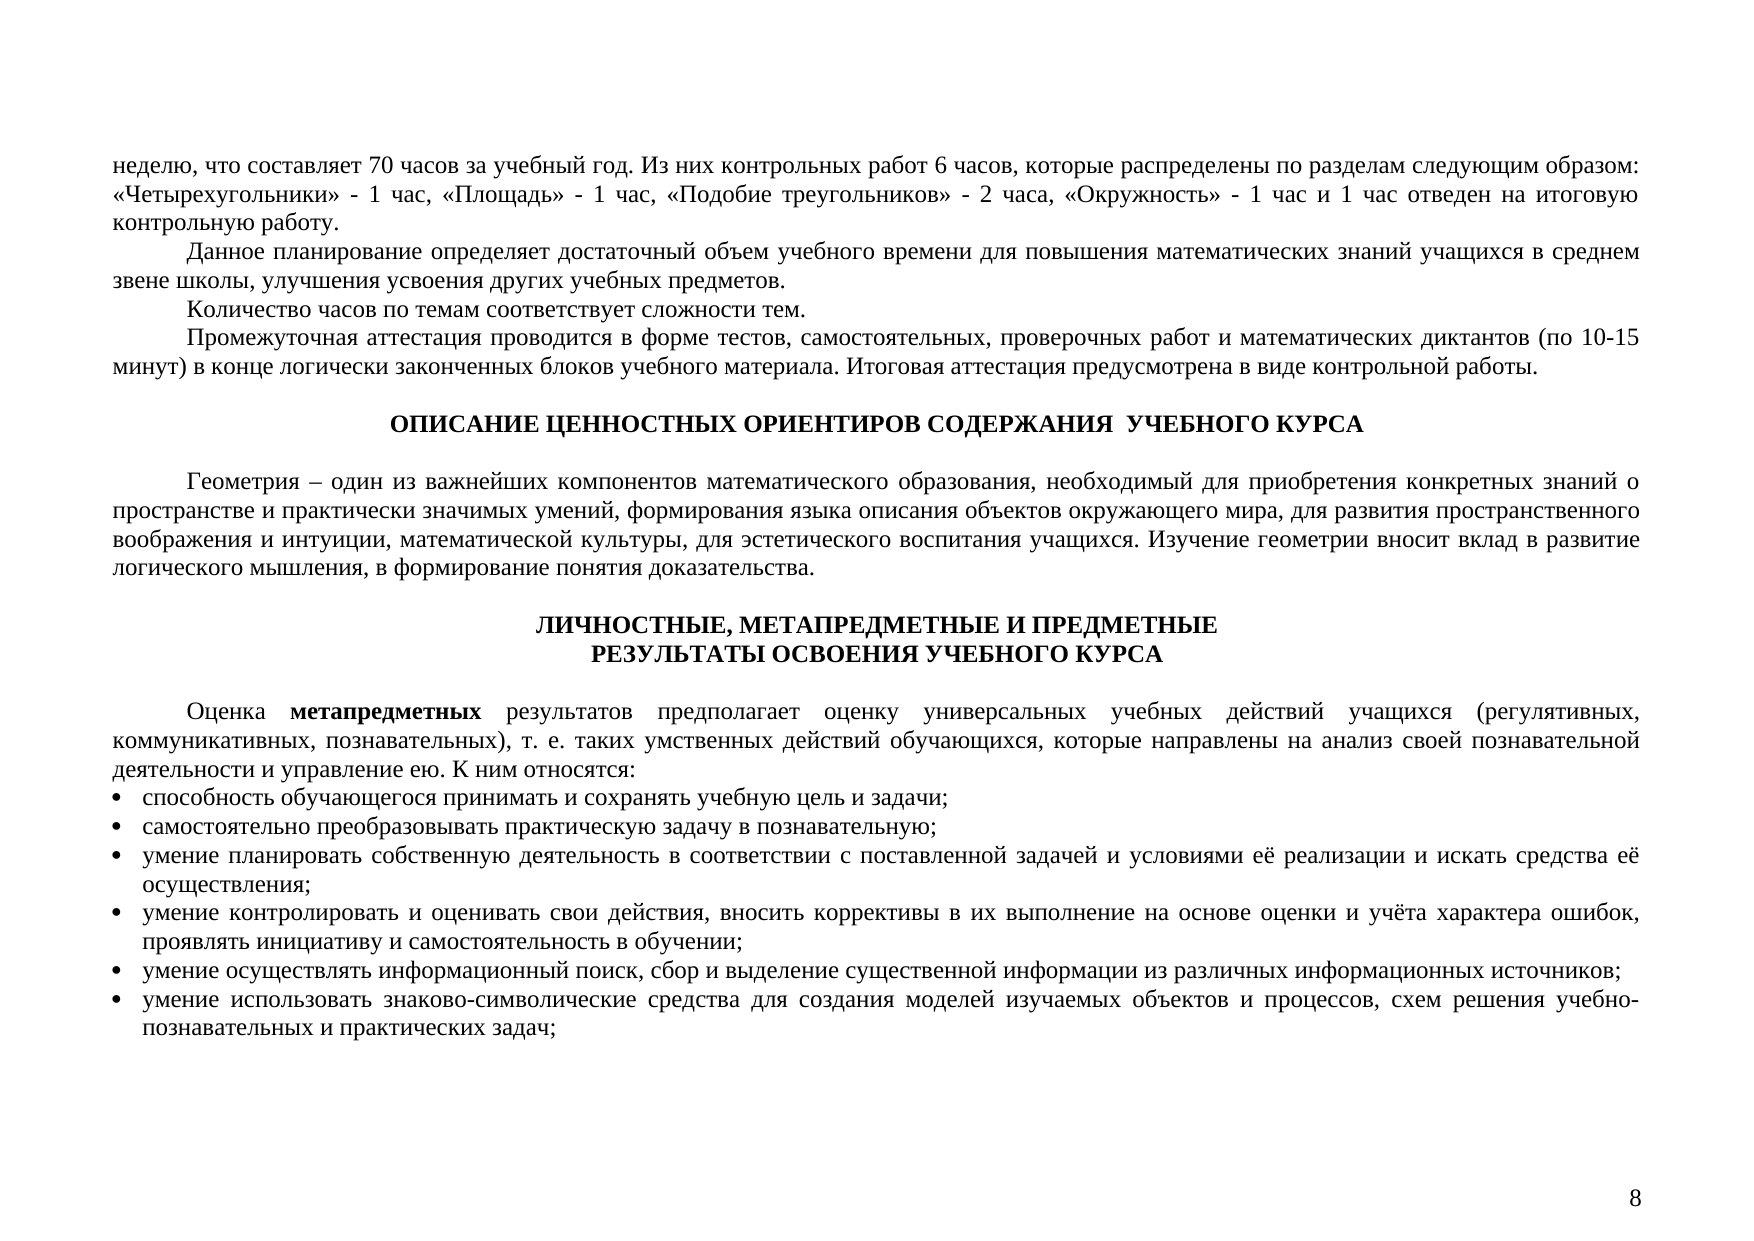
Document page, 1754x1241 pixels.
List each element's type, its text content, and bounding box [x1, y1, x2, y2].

list умение осуществлять информационный поиск, сбор и выделение существенной информации из различных информационных источников; [112, 955, 1641, 984]
text Геометрия – один из важнейших компонентов математического образования, необходимый для приобретения конкретных знаний о пространстве и практически значимых умений, формирования языка описания объектов окружающего мира, для развития пространственного воображения и интуиции, математической культуры, для эстетического воспитания учащихся. Изучение геометрии вносит вклад в развитие логического мышления, в формирование понятия доказательства. [112, 466, 1641, 581]
text Количество часов по темам соответствует сложности тем. [112, 294, 1641, 322]
list способность обучающегося принимать и сохранять учебную цель и задачи; [112, 782, 1641, 811]
text ОПИСАНИЕ ЦЕННОСТНЫХ ОРИЕНТИРОВ СОДЕРЖАНИЯ УЧЕБНОГО КУРСА [112, 409, 1641, 437]
text РЕЗУЛЬТАТЫ ОСВОЕНИЯ УЧЕБНОГО КУРСА [112, 639, 1641, 667]
text Промежуточная аттестация проводится в форме тестов, самостоятельных, проверочных работ и математических диктантов (по 10-15 минут) в конце логически законченных блоков учебного материала. Итоговая аттестация предусмотрена в виде контрольной работы. [112, 322, 1641, 380]
text Оценка метапредметных результатов предполагает оценку универсальных учебных действий учащихся (регулятивных, коммуникативных, познавательных), т. е. таких умственных действий обучающихся, которые направлены на анализ своей познавательной деятельности и управление ею. К ним относятся: [112, 696, 1641, 782]
list умение контролировать и оценивать свои действия, вносить коррективы в их выполнение на основе оценки и учёта характера ошибок, проявлять инициативу и самостоятельность в обучении; [112, 897, 1641, 955]
list умение планировать собственную деятельность в соответствии с поставленной задачей и условиями её реализации и искать средства её осуществления; [112, 840, 1641, 897]
list самостоятельно преобразовывать практическую задачу в познавательную; [112, 811, 1641, 840]
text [112, 150, 1641, 236]
text Данное планирование определяет достаточный объем учебного времени для повышения математических знаний учащихся в среднем звене школы, улучшения усвоения других учебных предметов. [112, 236, 1641, 294]
list умение использовать знаково-символические средства для создания моделей изучаемых объектов и процессов, схем решения учебно-познавательных и практических задач; [112, 984, 1641, 1041]
text ЛИЧНОСТНЫЕ, МЕТАПРЕДМЕТНЫЕ И ПРЕДМЕТНЫЕ [112, 610, 1641, 639]
